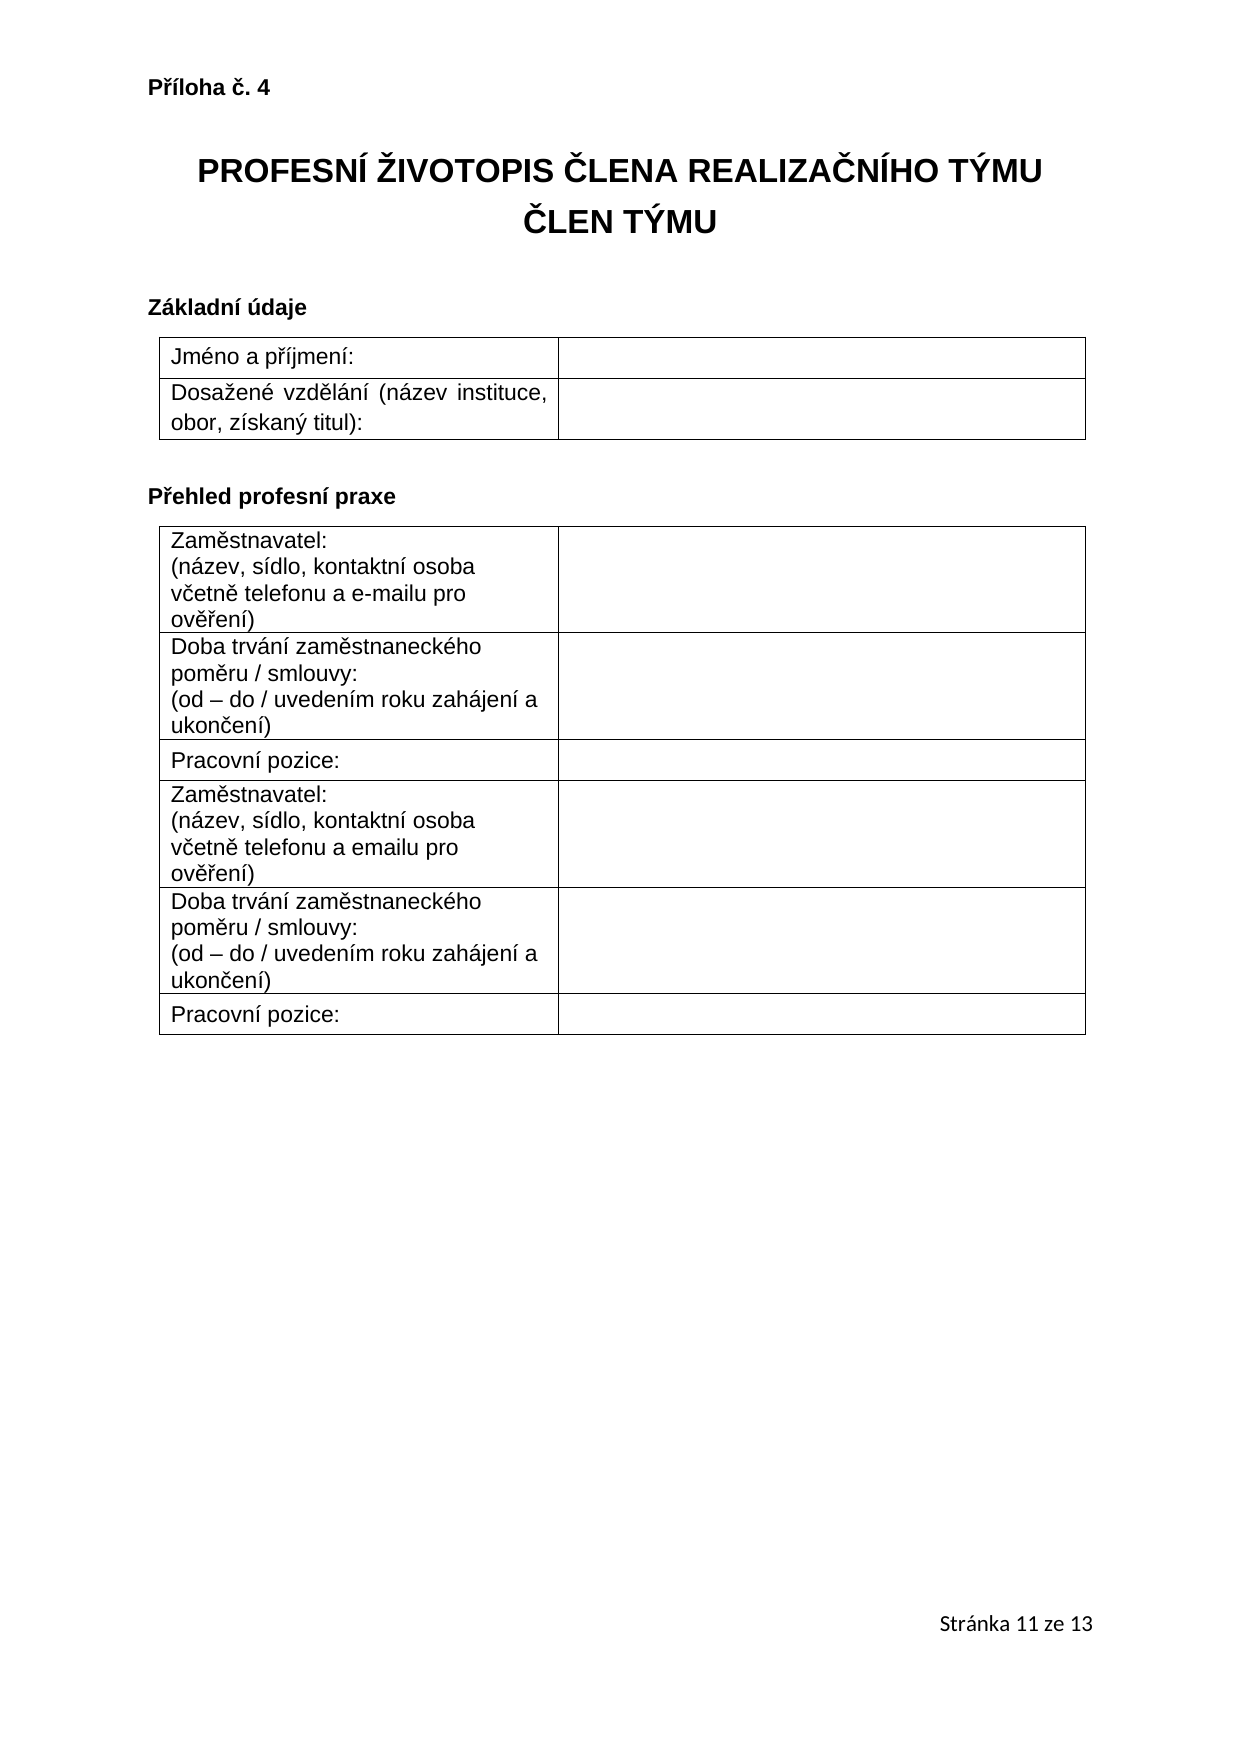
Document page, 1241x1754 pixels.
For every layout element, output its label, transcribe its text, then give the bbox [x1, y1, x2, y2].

table_cell [559, 379, 1085, 439]
text PROFESNÍ ŽIVOTOPIS ČLENA REALIZAČNÍHO TÝMU [148, 151, 1093, 190]
table_cell Pracovní pozice: [160, 994, 558, 1034]
table_cell [559, 994, 1085, 1034]
table_cell [559, 633, 1085, 739]
text ČLEN TÝMU [148, 202, 1093, 241]
table_cell Doba trvání zaměstnaneckého poměru / smlouvy: (od – do / uvedením roku zahájení a ukončení) [160, 888, 558, 993]
table_cell [559, 781, 1085, 887]
table_cell Zaměstnavatel: (název, sídlo, kontaktní osoba včetně telefonu a emailu pro ověření) [160, 781, 558, 887]
table_cell [559, 740, 1085, 780]
text Základní údaje [148, 294, 1093, 320]
table_header Jméno a příjmení: [160, 338, 558, 378]
table_header [559, 338, 1085, 378]
table_cell Doba trvání zaměstnaneckého poměru / smlouvy: (od – do / uvedením roku zahájení a ukončení) [160, 633, 558, 739]
table_cell Pracovní pozice: [160, 740, 558, 780]
text Přehled profesní praxe [148, 483, 1093, 509]
table_cell Dosažené vzdělání (název instituce, obor, získaný titul): [160, 379, 558, 439]
table_cell [559, 888, 1085, 993]
table_header Zaměstnavatel: (název, sídlo, kontaktní osoba včetně telefonu a e-mailu pro ověření) [160, 527, 558, 632]
table_header [559, 527, 1085, 632]
